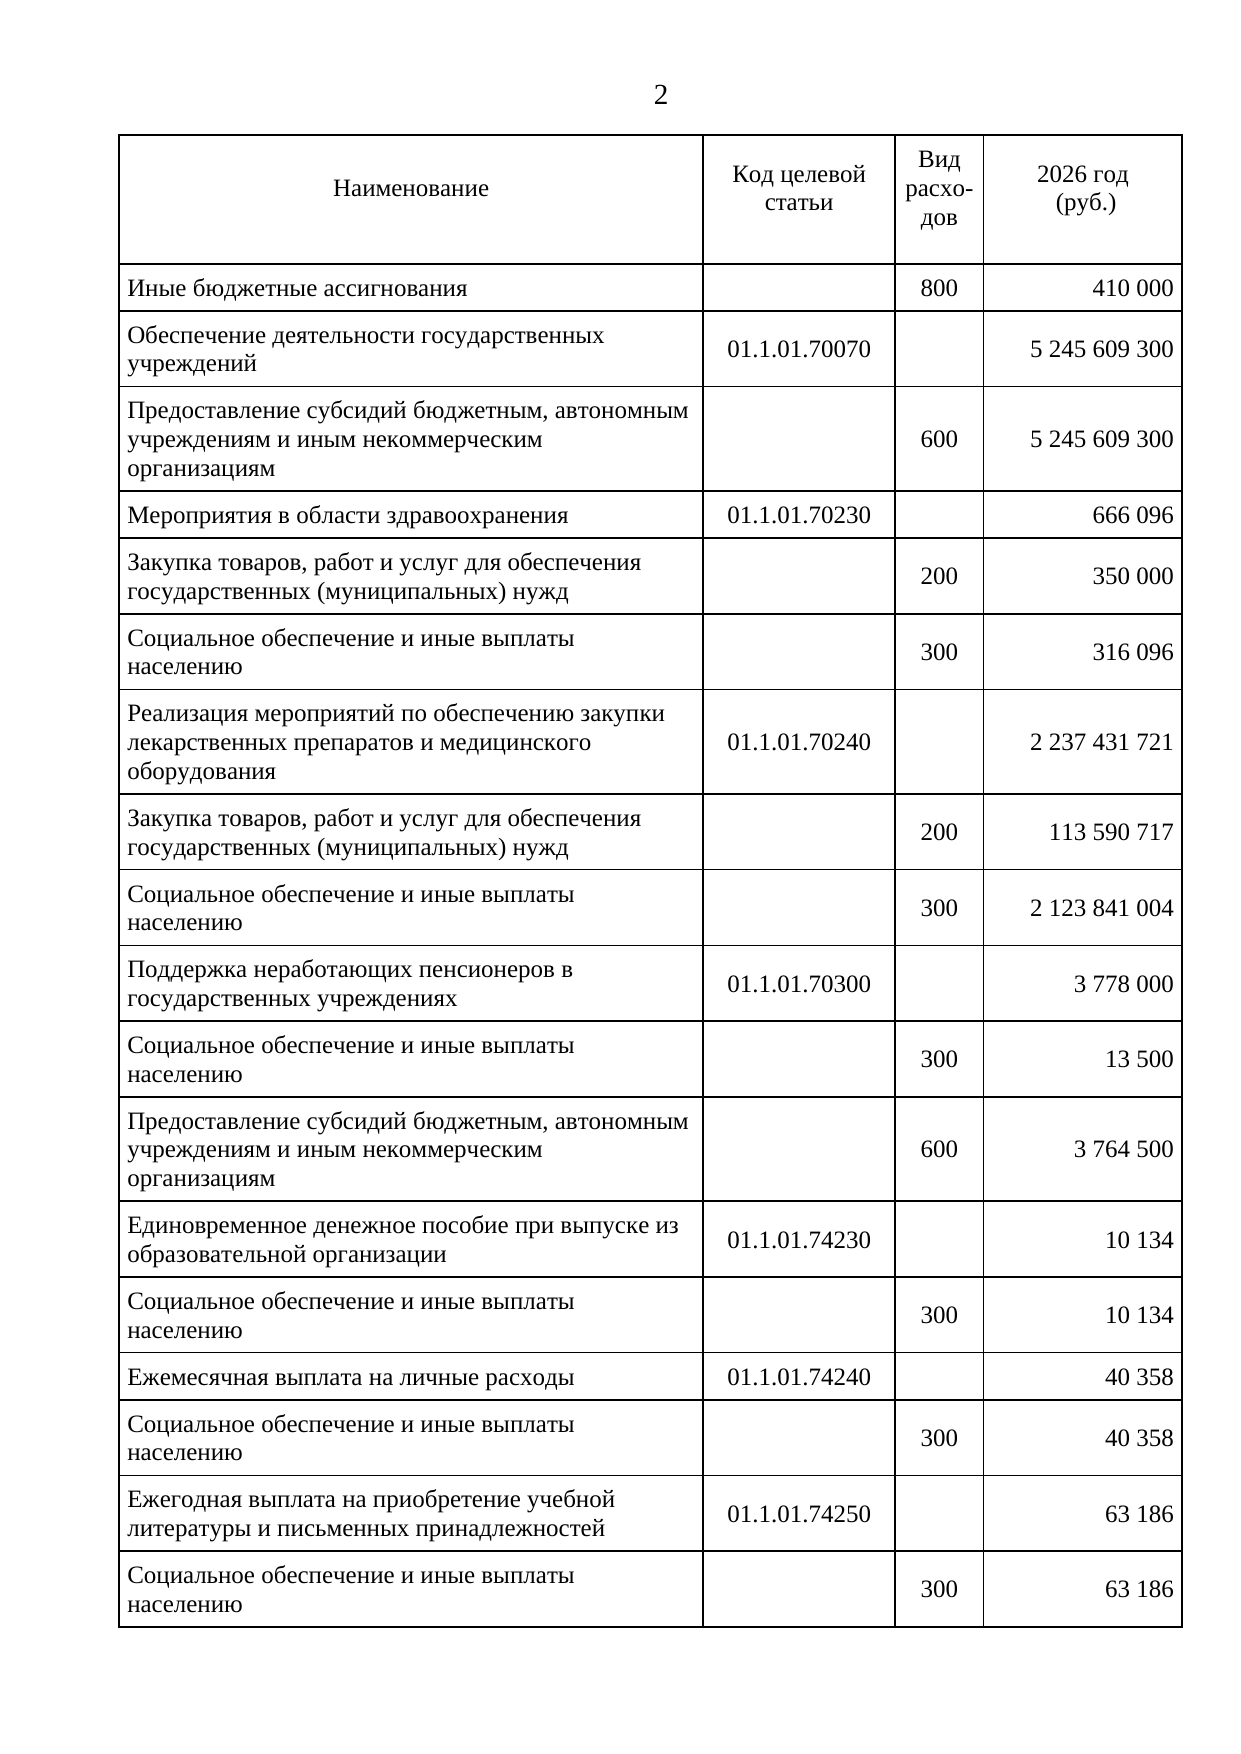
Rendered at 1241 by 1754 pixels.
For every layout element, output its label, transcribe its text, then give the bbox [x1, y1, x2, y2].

table_cell Социальное обеспечение и иные выплаты населению [120, 615, 702, 688]
table_cell 2 237 431 721 [984, 690, 1181, 793]
table_cell Социальное обеспечение и иные выплаты населению [120, 1022, 702, 1096]
table_cell 300 [896, 1552, 983, 1626]
table_cell Обеспечение деятельности государственных учреждений [120, 312, 702, 386]
table_cell [896, 1202, 983, 1276]
table_cell [704, 1098, 894, 1200]
table_cell 200 [896, 539, 983, 613]
table_cell 600 [896, 1098, 983, 1200]
table_cell [896, 312, 983, 386]
table_cell 10 134 [984, 1278, 1181, 1352]
table_cell Социальное обеспечение и иные выплаты населению [120, 1401, 702, 1474]
table_cell 300 [896, 870, 983, 944]
table_header Код целевой статьи [704, 136, 894, 263]
table_cell [704, 539, 894, 613]
table_cell 316 096 [984, 615, 1181, 688]
table_header Вид расхо- дов [896, 136, 983, 263]
table_cell [704, 615, 894, 688]
table_cell 10 134 [984, 1202, 1181, 1276]
table_cell Иные бюджетные ассигнования [120, 265, 702, 310]
table_cell 350 000 [984, 539, 1181, 613]
table_cell Закупка товаров, работ и услуг для обеспечения государственных (муниципальных) нужд [120, 795, 702, 869]
table_cell 600 [896, 387, 983, 490]
table_cell 01.1.01.70300 [704, 946, 894, 1020]
table_cell 13 500 [984, 1022, 1181, 1096]
table_cell Единовременное денежное пособие при выпуске из образовательной организации [120, 1202, 702, 1276]
table_cell 410 000 [984, 265, 1181, 310]
table_cell [704, 387, 894, 490]
table_cell Мероприятия в области здравоохранения [120, 492, 702, 537]
table_cell [896, 492, 983, 537]
table_cell Поддержка неработающих пенсионеров в государственных учреждениях [120, 946, 702, 1020]
table_cell 63 186 [984, 1476, 1181, 1550]
table_cell 3 764 500 [984, 1098, 1181, 1200]
table_cell 01.1.01.70230 [704, 492, 894, 537]
table_cell 01.1.01.74230 [704, 1202, 894, 1276]
table_cell 800 [896, 265, 983, 310]
table_cell Социальное обеспечение и иные выплаты населению [120, 870, 702, 944]
table_cell Предоставление субсидий бюджетным, автономным учреждениям и иным некоммерческим организациям [120, 1098, 702, 1200]
table_cell [896, 690, 983, 793]
table_cell 5 245 609 300 [984, 312, 1181, 386]
table_cell Предоставление субсидий бюджетным, автономным учреждениям и иным некоммерческим организациям [120, 387, 702, 490]
table_cell [896, 946, 983, 1020]
table_cell [896, 1476, 983, 1550]
table_cell [704, 1401, 894, 1474]
table_cell 5 245 609 300 [984, 387, 1181, 490]
table_cell Ежегодная выплата на приобретение учебной литературы и письменных принадлежностей [120, 1476, 702, 1550]
table_cell 01.1.01.70070 [704, 312, 894, 386]
table_cell 300 [896, 1401, 983, 1474]
table_cell Социальное обеспечение и иные выплаты населению [120, 1552, 702, 1626]
table_header Наименование [120, 136, 702, 263]
table_cell [704, 870, 894, 944]
table_cell Закупка товаров, работ и услуг для обеспечения государственных (муниципальных) нужд [120, 539, 702, 613]
table_cell [704, 1022, 894, 1096]
table_cell [896, 1353, 983, 1399]
table_cell [704, 1278, 894, 1352]
table_cell 01.1.01.74250 [704, 1476, 894, 1550]
table_cell 113 590 717 [984, 795, 1181, 869]
table_cell 300 [896, 615, 983, 688]
table_cell Реализация мероприятий по обеспечению закупки лекарственных препаратов и медицинского оборудования [120, 690, 702, 793]
table_cell Социальное обеспечение и иные выплаты населению [120, 1278, 702, 1352]
table_cell 01.1.01.70240 [704, 690, 894, 793]
table_cell 40 358 [984, 1353, 1181, 1399]
table_cell 01.1.01.74240 [704, 1353, 894, 1399]
table_cell 2 123 841 004 [984, 870, 1181, 944]
table_cell 63 186 [984, 1552, 1181, 1626]
table_cell 200 [896, 795, 983, 869]
table_cell 300 [896, 1278, 983, 1352]
table_cell 40 358 [984, 1401, 1181, 1474]
table_header 2026 год (руб.) [984, 136, 1181, 263]
table_cell [704, 1552, 894, 1626]
table_cell 3 778 000 [984, 946, 1181, 1020]
table_cell [704, 795, 894, 869]
table_cell 300 [896, 1022, 983, 1096]
table_cell Ежемесячная выплата на личные расходы [120, 1353, 702, 1399]
table_cell 666 096 [984, 492, 1181, 537]
table_cell [704, 265, 894, 310]
